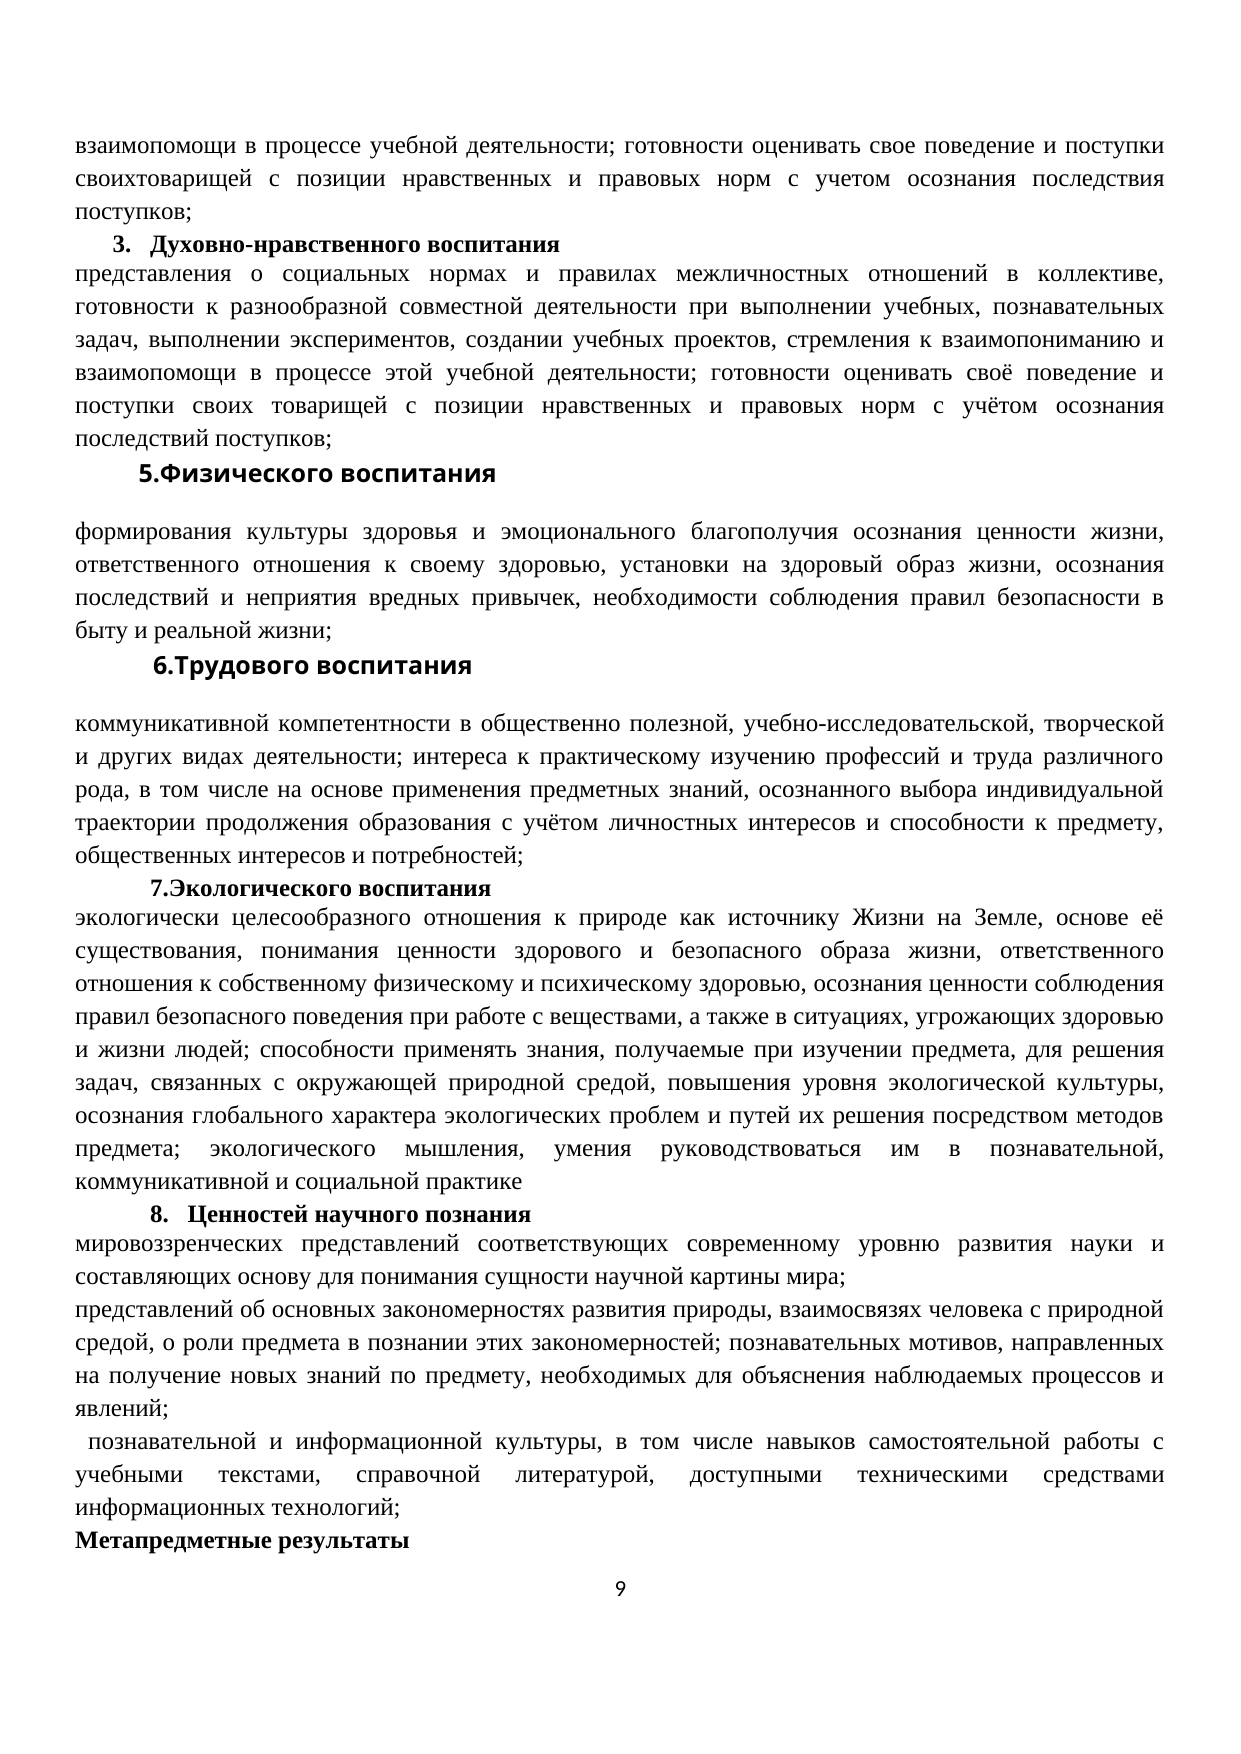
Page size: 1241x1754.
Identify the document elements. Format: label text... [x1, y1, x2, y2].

text познавательной и информационной культуры, в том числе навыков самостоятельной работы с учебными текстами, справочной литературой, доступными техническими средствами информационных технологий; [75, 1426, 1165, 1521]
text Метапредметные результаты [75, 1525, 1165, 1554]
text 6.Трудового воспитания [75, 648, 1165, 682]
text мировоззренческих представлений соответствующих современному уровню развития науки и составляющих основу для понимания сущности научной картины мира; [75, 1228, 1165, 1289]
text формирования культуры здоровья и эмоционального благополучия осознания ценности жизни, ответственного отношения к своему здоровью, установки на здоровый образ жизни, осознания последствий и неприятия вредных привычек, необходимости соблюдения правил безопасности в быту и реальной жизни; [75, 516, 1165, 644]
list Духовно-нравственного воспитания [112, 229, 1165, 258]
text представления о социальных нормах и правилах межличностных отношений в коллективе, готовности к разнообразной совместной деятельности при выполнении учебных, познавательных задач, выполнении экспериментов, создании учебных проектов, стремления к взаимопониманию и взаимопомощи в процессе этой учебной деятельности; готовности оценивать своё поведение и поступки своих товарищей с позиции нравственных и правовых норм с учётом осознания последствий поступков; [75, 258, 1165, 452]
text представлений об основных закономерностях развития природы, взаимосвязях человека с природной средой, о роли предмета в познании этих закономерностей; познавательных мотивов, направленных на получение новых знаний по предмету, необходимых для объяснения наблюдаемых процессов и явлений; [75, 1294, 1165, 1422]
text экологически целесообразного отношения к природе как источнику Жизни на Земле, основе её существования, понимания ценности здорового и безопасного образа жизни, ответственного отношения к собственному физическому и психическому здоровью, осознания ценности соблюдения правил безопасного поведения при работе с веществами, а также в ситуациях, угрожающих здоровью и жизни людей; способности применять знания, получаемые при изучении предмета, для решения задач, связанных с окружающей природной средой, повышения уровня экологической культуры, осознания глобального характера экологических проблем и путей их решения посредством методов предмета; экологического мышления, умения руководствоваться им в познавательной, коммуникативной и социальной практике [75, 902, 1165, 1195]
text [75, 130, 1165, 225]
text коммуникативной компетентности в общественно полезной, учебно-исследовательской, творческой и других видах деятельности; интереса к практическому изучению профессий и труда различного рода, в том числе на основе применения предметных знаний, осознанного выбора индивидуальной траектории продолжения образования с учётом личностных интересов и способности к предмету, общественных интересов и потребностей; [75, 708, 1165, 869]
text 5.Физического воспитания [112, 456, 1165, 490]
list 7.Экологического воспитания [150, 873, 1165, 902]
list Ценностей научного познания [150, 1199, 1165, 1228]
